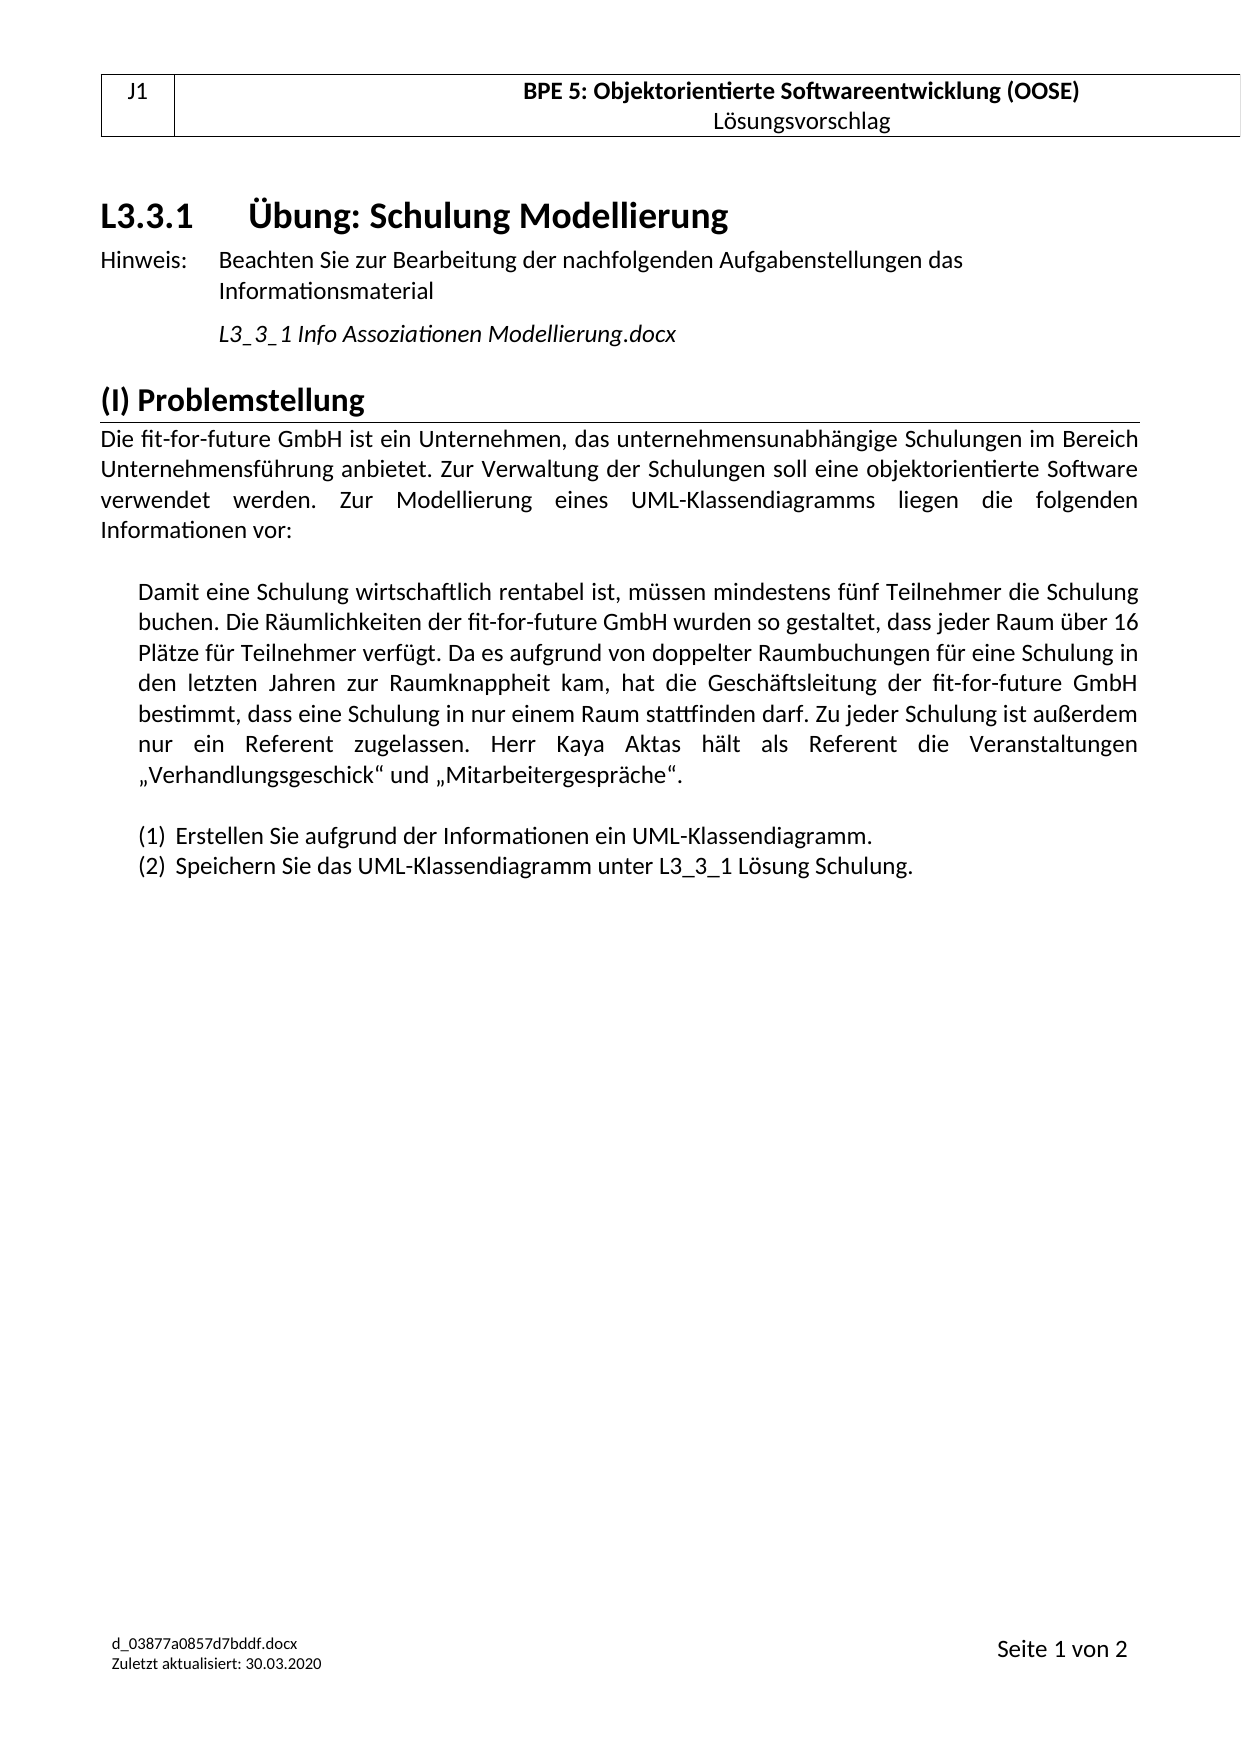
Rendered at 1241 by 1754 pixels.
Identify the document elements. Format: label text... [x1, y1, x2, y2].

list Erstellen Sie aufgrund der Informationen ein UML-Klassendiagramm. [138, 820, 1140, 850]
subtitle Übung: Schulung Modellierung [100, 192, 1140, 238]
text Die fit-for-future GmbH ist ein Unternehmen, das unternehmensunabhängige Schulungen im Bereich Unternehmensführung anbietet. Zur Verwaltung der Schulungen soll eine objektorientierte Software verwendet werden. Zur Modellierung eines UML-Klassendiagramms liegen die folgenden Informationen vor: [100, 423, 1140, 545]
text L3_3_1 Info Assoziationen Modellierung.docx [145, 318, 1140, 349]
list Speichern Sie das UML-Klassendiagramm unter L3_3_1 Lösung Schulung. [138, 850, 1140, 881]
text Damit eine Schulung wirtschaftlich rentabel ist, müssen mindestens fünf Teilnehmer die Schulung buchen. Die Räumlichkeiten der fit-for-future GmbH wurden so gestaltet, dass jeder Raum über 16 Plätze für Teilnehmer verfügt. Da es aufgrund von doppelter Raumbuchungen für eine Schulung in den letzten Jahren zur Raumknappheit kam, hat die Geschäftsleitung der fit-for-future GmbH bestimmt, dass eine Schulung in nur einem Raum stattfinden darf. Zu jeder Schulung ist außerdem nur ein Referent zugelassen. Herr Kaya Aktas hält als Referent die Veranstaltungen „Verhandlungsgeschick“ und „Mitarbeitergespräche“. [138, 576, 1140, 789]
list Hinweis: Beachten Sie zur Bearbeitung der nachfolgenden Aufgabenstellungen das Informationsmaterial [100, 244, 1140, 306]
text (I) Problemstellung [100, 379, 1140, 422]
